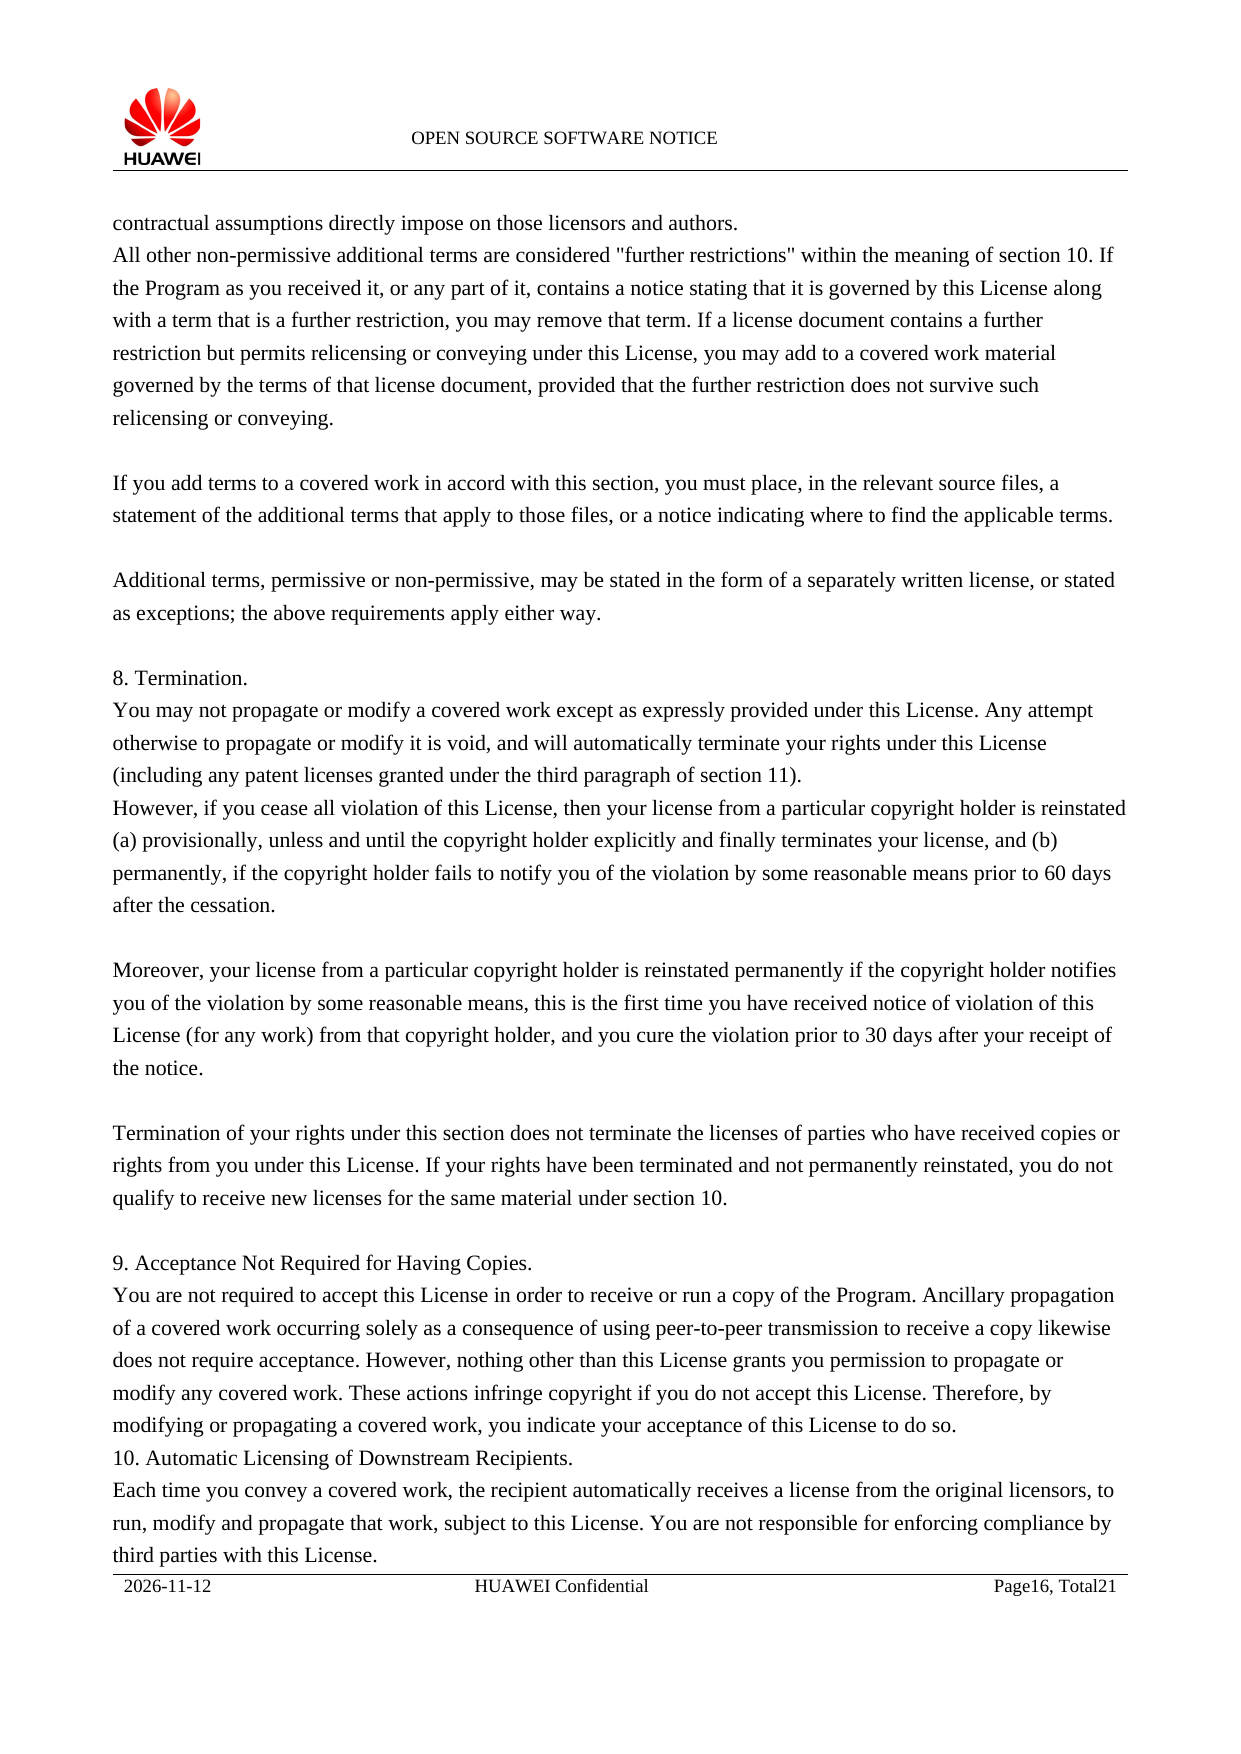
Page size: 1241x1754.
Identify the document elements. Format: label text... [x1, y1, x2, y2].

text Additional terms, permissive or non-permissive, may be stated in the form of a separately written license, or stated as exceptions; the above requirements apply either way. [112, 564, 1128, 629]
text Moreover, your license from a particular copyright holder is reinstated permanently if the copyright holder notifies you of the violation by some reasonable means, this is the first time you have received notice of violation of this License (for any work) from that copyright holder, and you cure the violation prior to 30 days after your receipt of the notice. [112, 954, 1128, 1084]
text 8. Termination. [112, 661, 1128, 694]
text All other non-permissive additional terms are considered "further restrictions" within the meaning of section 10. If the Program as you received it, or any part of it, contains a notice stating that it is governed by this License along with a term that is a further restriction, you may remove that term. If a license document contains a further restriction but permits relicensing or conveying under this License, you may add to a covered work material governed by the terms of that license document, provided that the further restriction does not survive such relicensing or conveying. [112, 239, 1128, 434]
text Termination of your rights under this section does not terminate the licenses of parties who have received copies or rights from you under this License. If your rights have been terminated and not permanently reinstated, you do not qualify to receive new licenses for the same material under section 10. [112, 1116, 1128, 1214]
text However, if you cease all violation of this License, then your license from a particular copyright holder is reinstated (a) provisionally, unless and until the copyright holder explicitly and finally terminates your license, and (b) permanently, if the copyright holder fails to notify you of the violation by some reasonable means prior to 60 days after the cessation. [112, 791, 1128, 921]
text 10. Automatic Licensing of Downstream Recipients. [112, 1441, 1128, 1474]
text If you add terms to a covered work in accord with this section, you must place, in the relevant source files, a statement of the additional terms that apply to those files, or a notice indicating where to find the applicable terms. [112, 466, 1128, 531]
text 9. Acceptance Not Required for Having Copies. [112, 1246, 1128, 1279]
text Each time you convey a covered work, the recipient automatically receives a license from the original licensors, to run, modify and propagate that work, subject to this License. You are not responsible for enforcing compliance by third parties with this License. [112, 1474, 1128, 1571]
text You are not required to accept this License in order to receive or run a copy of the Program. Ancillary propagation of a covered work occurring solely as a consequence of using peer-to-peer transmission to receive a copy likewise does not require acceptance. However, nothing other than this License grants you permission to propagate or modify any covered work. These actions infringe copyright if you do not accept this License. Therefore, by modifying or propagating a covered work, you indicate your acceptance of this License to do so. [112, 1279, 1128, 1441]
text You may not propagate or modify a covered work except as expressly provided under this License. Any attempt otherwise to propagate or modify it is void, and will automatically terminate your rights under this License (including any patent licenses granted under the third paragraph of section 11). [112, 694, 1128, 791]
picture [124, 88, 201, 165]
